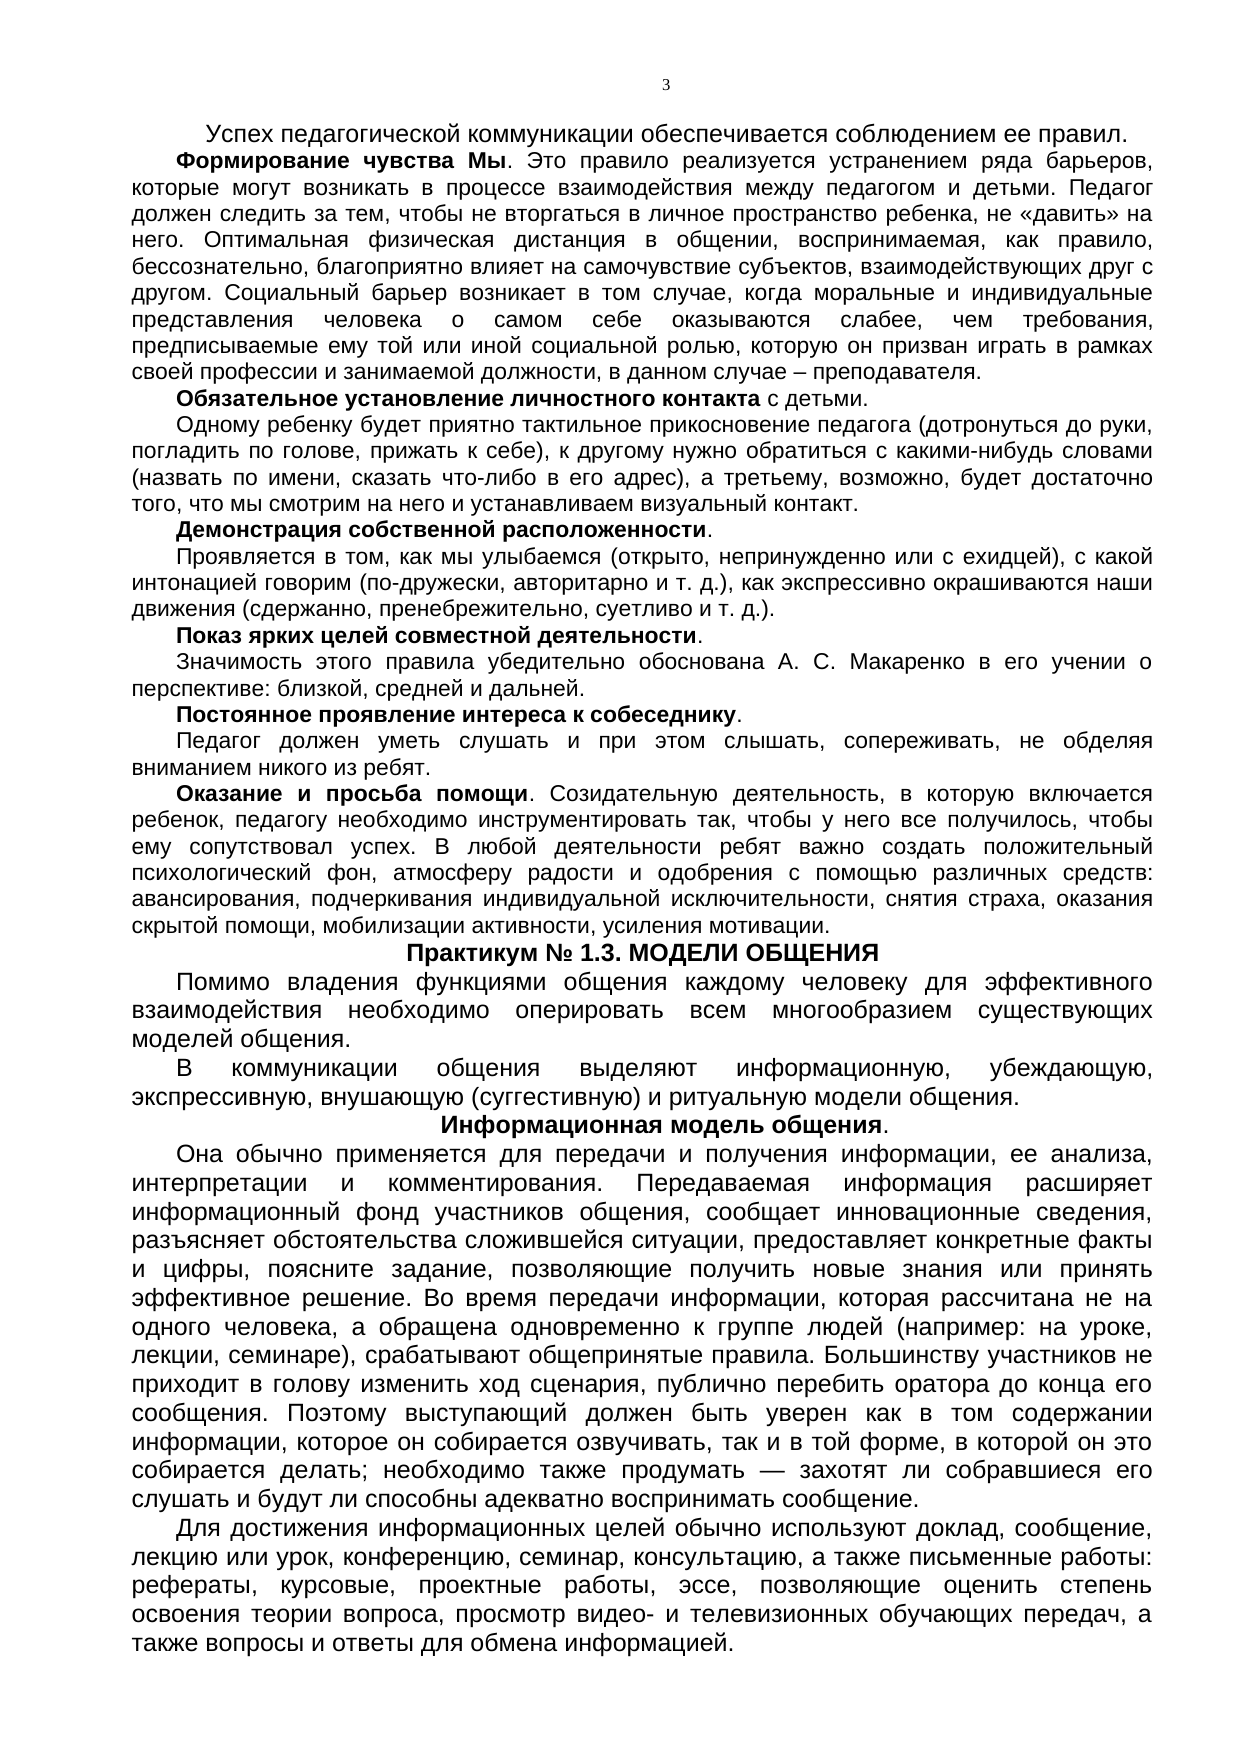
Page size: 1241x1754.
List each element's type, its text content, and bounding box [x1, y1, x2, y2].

text Оказание и просьба помощи. Созидательную деятельность, в которую включается ребенок, педагогу необходимо инструментировать так, чтобы у него все получилось, чтобы ему сопутствовал успех. В любой деятельности ребят важно создать положительный психологический фон, атмосферу радости и одобрения с помощью различных средств: авансирования, подчеркивания индивидуальной исключительности, снятия страха, оказания скрытой помощи, мобилизации активности, усиления мотивации. [131, 780, 1154, 938]
text Одному ребенку будет приятно тактильное прикосновение педагога (дотронуться до руки, погладить по голове, прижать к себе), к другому нужно обратиться с какими-нибудь словами (назвать по имени, сказать что-либо в его адрес), а третьему, возможно, будет достаточно того, что мы смотрим на него и устанавливаем визуальный контакт. [131, 411, 1154, 516]
text Информационная модель общения. [131, 1111, 1154, 1139]
text Помимо владения функциями общения каждому человеку для эффективного взаимодействия необходимо оперировать всем многообразием существующих моделей общения. [131, 967, 1154, 1053]
text Для достижения информационных целей обычно используют доклад, сообщение, лекцию или урок, конференцию, семинар, консультацию, а также письменные работы: рефераты, курсовые, проектные работы, эссе, позволяющие оценить степень освоения теории вопроса, просмотр видео- и телевизионных обучающих передач, а также вопросы и ответы для обмена информацией. [131, 1513, 1154, 1657]
text Она обычно применяется для передачи и получения информации, ее анализа, интерпретации и комментирования. Передаваемая информация расширяет информационный фонд участников общения, сообщает инновационные сведения, разъясняет обстоятельства сложившейся ситуации, предоставляет конкретные факты и цифры, поясните задание, позволяющие получить новые знания или принять эффективное решение. Во время передачи информации, которая рассчитана не на одного человека, а обращена одновременно к группе людей (например: на уроке, лекции, семинаре), срабатывают общепринятые правила. Большинству участников не приходит в голову изменить ход сценария, публично перебить оратора до конца его сообщения. Поэтому выступающий должен быть уверен как в том содержании информации, которое он собирается озвучивать, так и в той форме, в которой он это собирается делать; необходимо также продумать — захотят ли собравшиеся его слушать и будут ли способны адекватно воспринимать сообщение. [131, 1139, 1154, 1513]
text Значимость этого правила убедительно обоснована А. С. Макаренко в его учении о перспективе: близкой, средней и дальней. [131, 648, 1154, 701]
text Формирование чувства Мы. Это правило реализуется устранением ряда барьеров, которые могут возникать в процессе взаимодействия между педагогом и детьми. Педагог должен следить за тем, чтобы не вторгаться в личное пространство ребенка, не «давить» на него. Оптимальная физическая дистанция в общении, воспринимаемая, как правило, бессознательно, благоприятно влияет на самочувствие субъектов, взаимодействующих друг с другом. Социальный барьер возникает в том случае, когда моральные и индивидуальные представления человека о самом себе оказываются слабее, чем требования, предписываемые ему той или иной социальной ролью, которую он призван играть в рамках своей профессии и занимаемой должности, в данном случае – преподавателя. [131, 147, 1154, 384]
text Практикум № 1.3. МОДЕЛИ ОБЩЕНИЯ [131, 938, 1154, 967]
text Проявляется в том, как мы улыбаемся (открыто, непринужденно или с ехидцей), с какой интонацией говорим (по-дружески, авторитарно и т. д.), как экспрессивно окрашиваются наши движения (сдержанно, пренебрежительно, суетливо и т. д.). [131, 543, 1154, 622]
text Успех педагогической коммуникации обеспечивается соблюдением ее правил. [131, 119, 1154, 147]
text Педагог должен уметь слушать и при этом слышать, сопереживать, не обделяя вниманием никого из ребят. [131, 727, 1154, 780]
text Постоянное проявление интереса к собеседнику. [131, 701, 1154, 727]
text В коммуникации общения выделяют информационную, убеждающую, экспрессивную, внушающую (суггестивную) и ритуальную модели общения. [131, 1053, 1154, 1111]
text Показ ярких целей совместной деятельности. [131, 622, 1154, 648]
text Обязательное установление личностного контакта с детьми. [131, 384, 1154, 411]
text Демонстрация собственной расположенности. [131, 516, 1154, 543]
